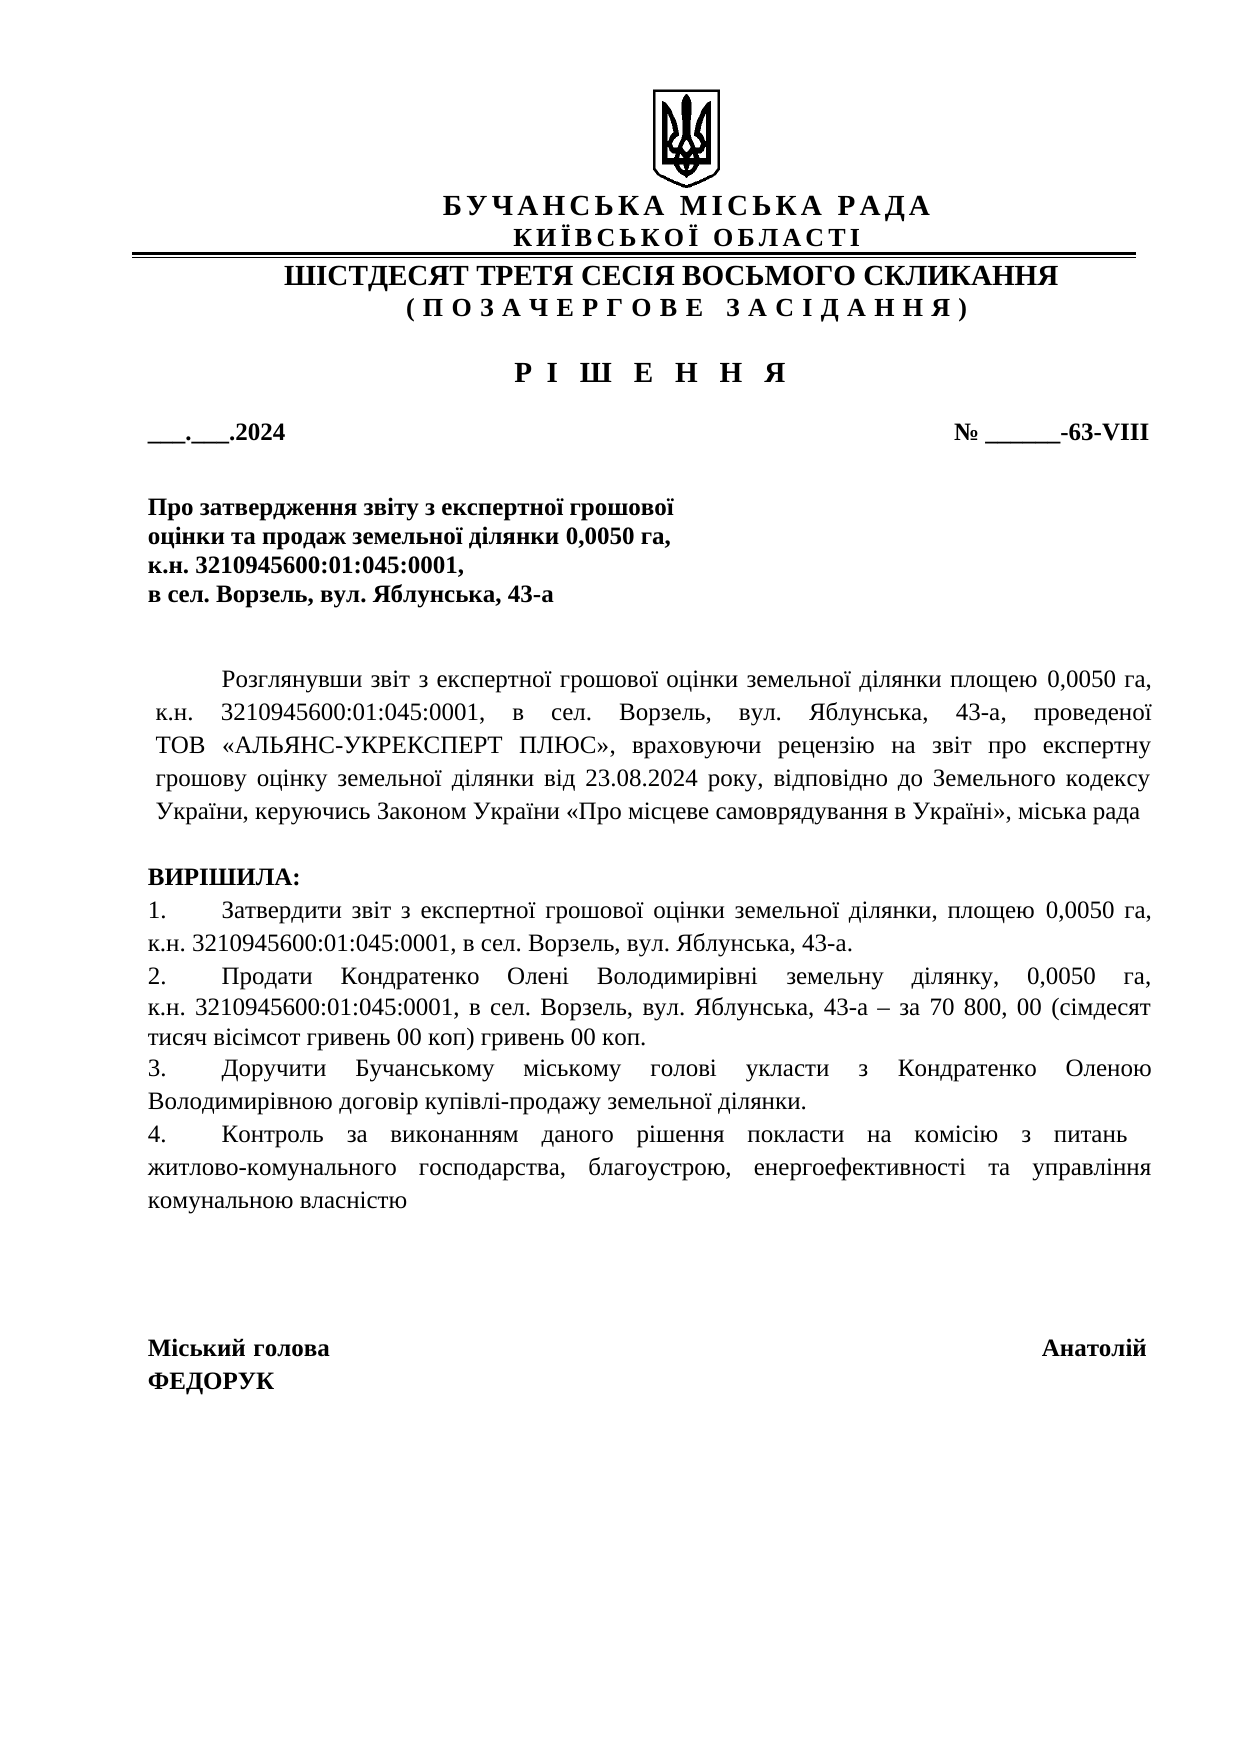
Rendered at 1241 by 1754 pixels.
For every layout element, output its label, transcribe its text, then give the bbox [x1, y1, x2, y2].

text Розглянувши звіт з експертної грошової оцінки земельної ділянки площею 0,0050 га, к.н. 3210945600:01:045:0001, в сел. Ворзель, вул. Яблунська, 43-а, проведеної ТОВ «АЛЬЯНС-УКРЕКСПЕРТ ПЛЮС», враховуючи рецензію на звіт про експертну грошову оцінку земельної ділянки від 23.08.2024 року, відповідно до Земельного кодексу України, керуючись Законом України «Про місцеве самоврядування в Україні», міська рада [155, 664, 1152, 825]
text ВИРІШИЛА: [148, 862, 1152, 891]
list Затвердити звіт з експертної грошової оцінки земельної ділянки, площею 0,0050 га, к.н. 3210945600:01:045:0001, в сел. Ворзель, вул. Яблунська, 43-а. [148, 895, 1152, 957]
text КИЇВСЬКОЇ ОБЛАСТІ [148, 222, 1152, 252]
picture [651, 88, 722, 189]
text (ПОЗАЧЕРГОВЕ ЗАСІДАННЯ) [148, 292, 1152, 322]
text Р І Ш Е Н Н Я [148, 355, 1152, 389]
text Міський голова Анатолій ФЕДОРУК [148, 1333, 1152, 1394]
list Доручити Бучанському міському голові укласти з Кондратенко Оленою Володимирівною договір купівлі-продажу земельної ділянки. [148, 1053, 1152, 1114]
text БУЧАНСЬКА МІСЬКА РАДА [148, 188, 1152, 222]
list Продати Кондратенко Олені Володимирівні земельну ділянку, 0,0050 га, к.н. 3210945600:01:045:0001, в сел. Ворзель, вул. Яблунська, 43-а – за 70 800, 00 (сімдесят тисяч вісімсот гривень 00 коп) гривень 00 коп. [148, 961, 1152, 1051]
text в сел. Ворзель, вул. Яблунська, 43-а [148, 579, 1152, 607]
text ___.___.2024 № ______-63-VIІІ [148, 417, 1152, 446]
text к.н. 3210945600:01:045:0001, [148, 550, 1152, 579]
table_header ШІСТДЕСЯТ ТРЕТЯ СЕСІЯ ВОСЬМОГО СКЛИКАННЯ [132, 258, 1136, 292]
list Контроль за виконанням даного рішення покласти на комісію з питань житлово-комунального господарства, благоустрою, енергоефективності та управління комунальною власністю [148, 1119, 1152, 1213]
text Про затвердження звіту з експертної грошової [148, 492, 1152, 521]
text оцінки та продаж земельної ділянки 0,0050 га, [148, 521, 1152, 550]
